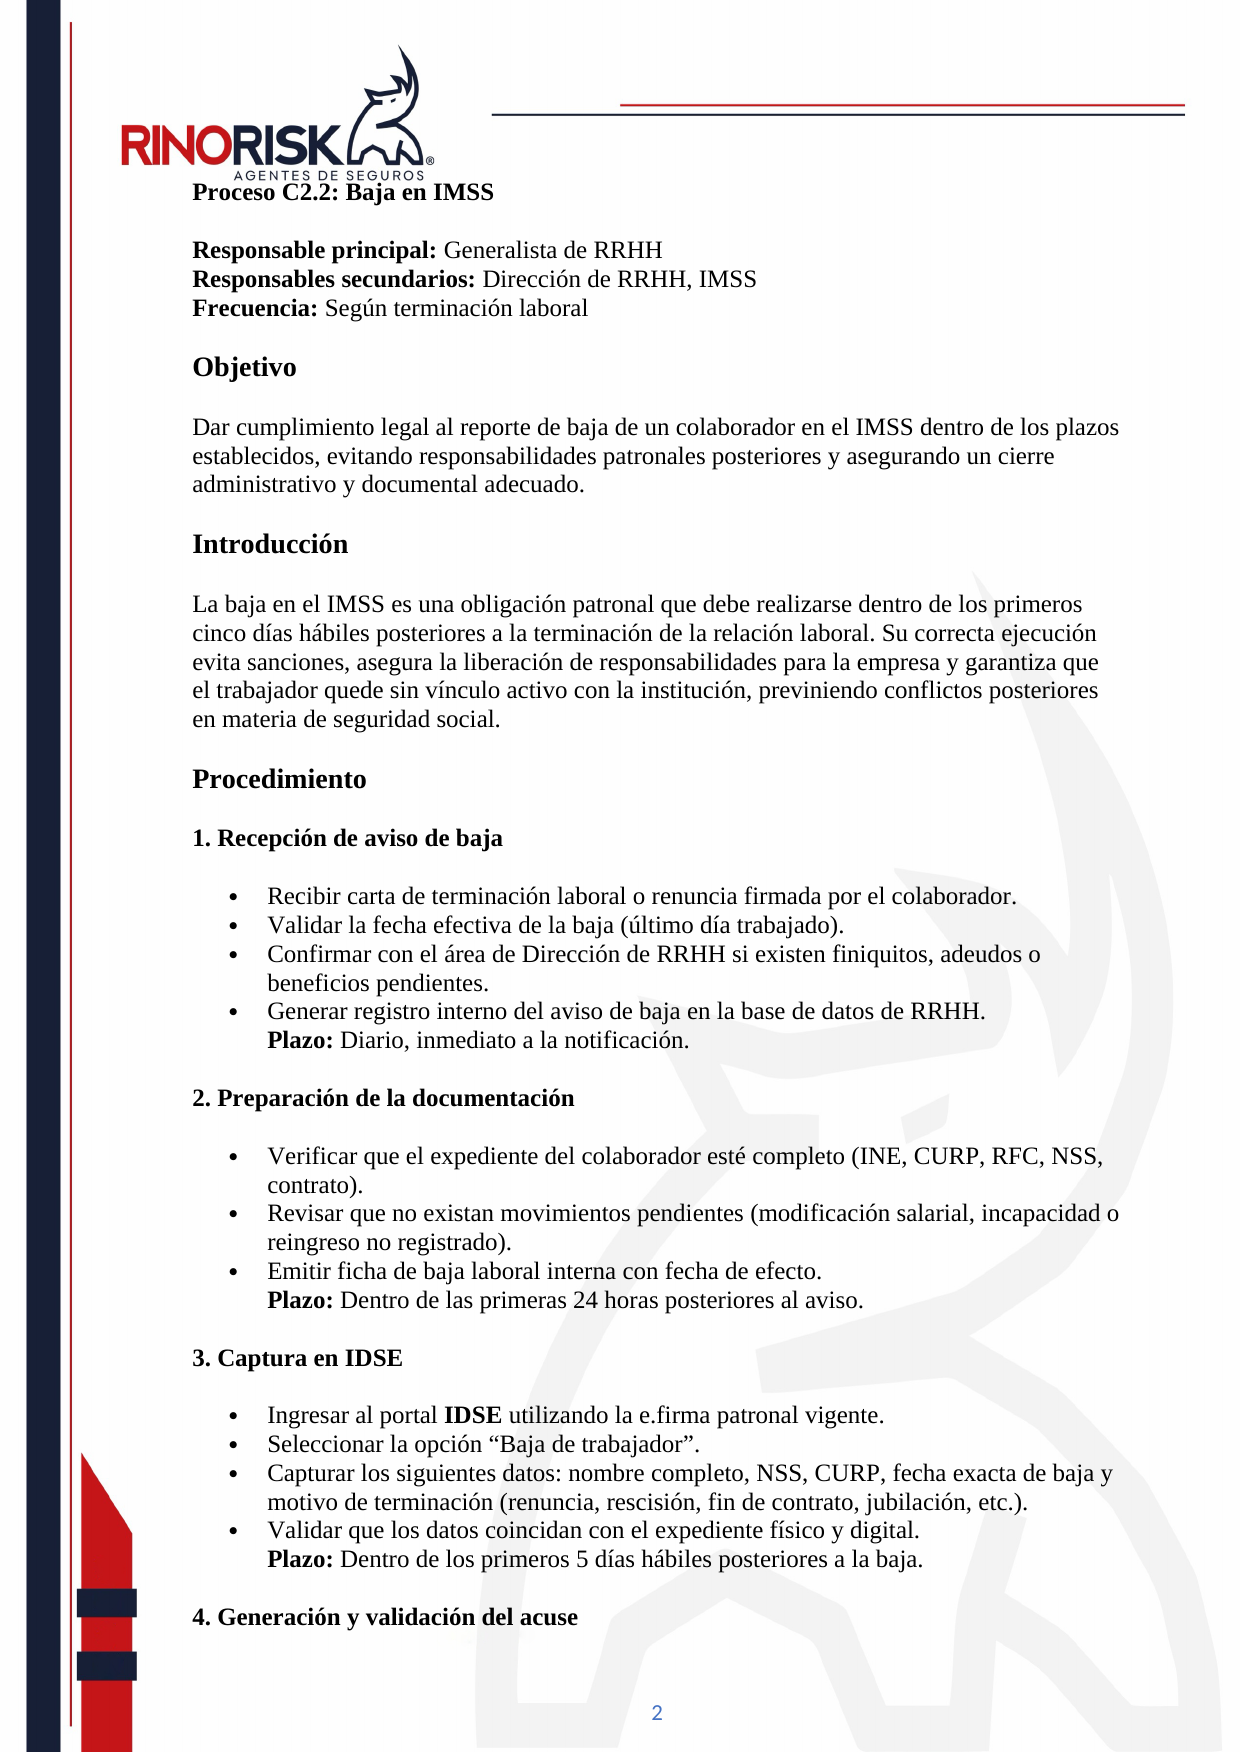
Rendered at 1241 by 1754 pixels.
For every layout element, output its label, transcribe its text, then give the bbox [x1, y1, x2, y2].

text Responsable principal: Generalista de RRHH Responsables secundarios: Dirección de RRHH, IMSS Frecuencia: Según terminación laboral [192, 235, 1122, 321]
list Revisar que no existan movimientos pendientes (modificación salarial, incapacidad o reingreso no registrado). [229, 1198, 1122, 1256]
text Introducción [192, 527, 1122, 560]
list Ingresar al portal IDSE utilizando la e.firma patronal vigente. [229, 1401, 1122, 1429]
text Objetivo [192, 351, 1122, 383]
text 1. Recepción de aviso de baja [192, 823, 1122, 852]
picture [0, 0, 1241, 1752]
text 2. Preparación de la documentación [192, 1083, 1122, 1112]
text Proceso C2.2: Baja en IMSS [192, 177, 1122, 206]
list Generar registro interno del aviso de baja en la base de datos de RRHH. Plazo: Diario, inmediato a la notificación. [229, 996, 1122, 1054]
list Seleccionar la opción “Baja de trabajador”. [229, 1429, 1122, 1458]
list Capturar los siguientes datos: nombre completo, NSS, CURP, fecha exacta de baja y motivo de terminación (renuncia, rescisión, fin de contrato, jubilación, etc.). [229, 1458, 1122, 1516]
list Emitir ficha de baja laboral interna con fecha de efecto. Plazo: Dentro de las primeras 24 horas posteriores al aviso. [229, 1256, 1122, 1313]
list Confirmar con el área de Dirección de RRHH si existen finiquitos, adeudos o beneficios pendientes. [229, 939, 1122, 996]
text Procedimiento [192, 762, 1122, 794]
list Validar que los datos coincidan con el expediente físico y digital. Plazo: Dentro de los primeros 5 días hábiles posteriores a la baja. [229, 1516, 1122, 1573]
text 3. Captura en IDSE [192, 1343, 1122, 1371]
list Verificar que el expediente del colaborador esté completo (INE, CURP, RFC, NSS, contrato). [229, 1141, 1122, 1198]
text 4. Generación y validación del acuse [192, 1602, 1122, 1631]
text La baja en el IMSS es una obligación patronal que debe realizarse dentro de los primeros cinco días hábiles posteriores a la terminación de la relación laboral. Su correcta ejecución evita sanciones, asegura la liberación de responsabilidades para la empresa y garantiza que el trabajador quede sin vínculo activo con la institución, previniendo conflictos posteriores en materia de seguridad social. [192, 589, 1122, 733]
text Dar cumplimiento legal al reporte de baja de un colaborador en el IMSS dentro de los plazos establecidos, evitando responsabilidades patronales posteriores y asegurando un cierre administrativo y documental adecuado. [192, 412, 1122, 498]
list Validar la fecha efectiva de la baja (último día trabajado). [229, 910, 1122, 939]
list Recibir carta de terminación laboral o renuncia firmada por el colaborador. [229, 881, 1122, 910]
